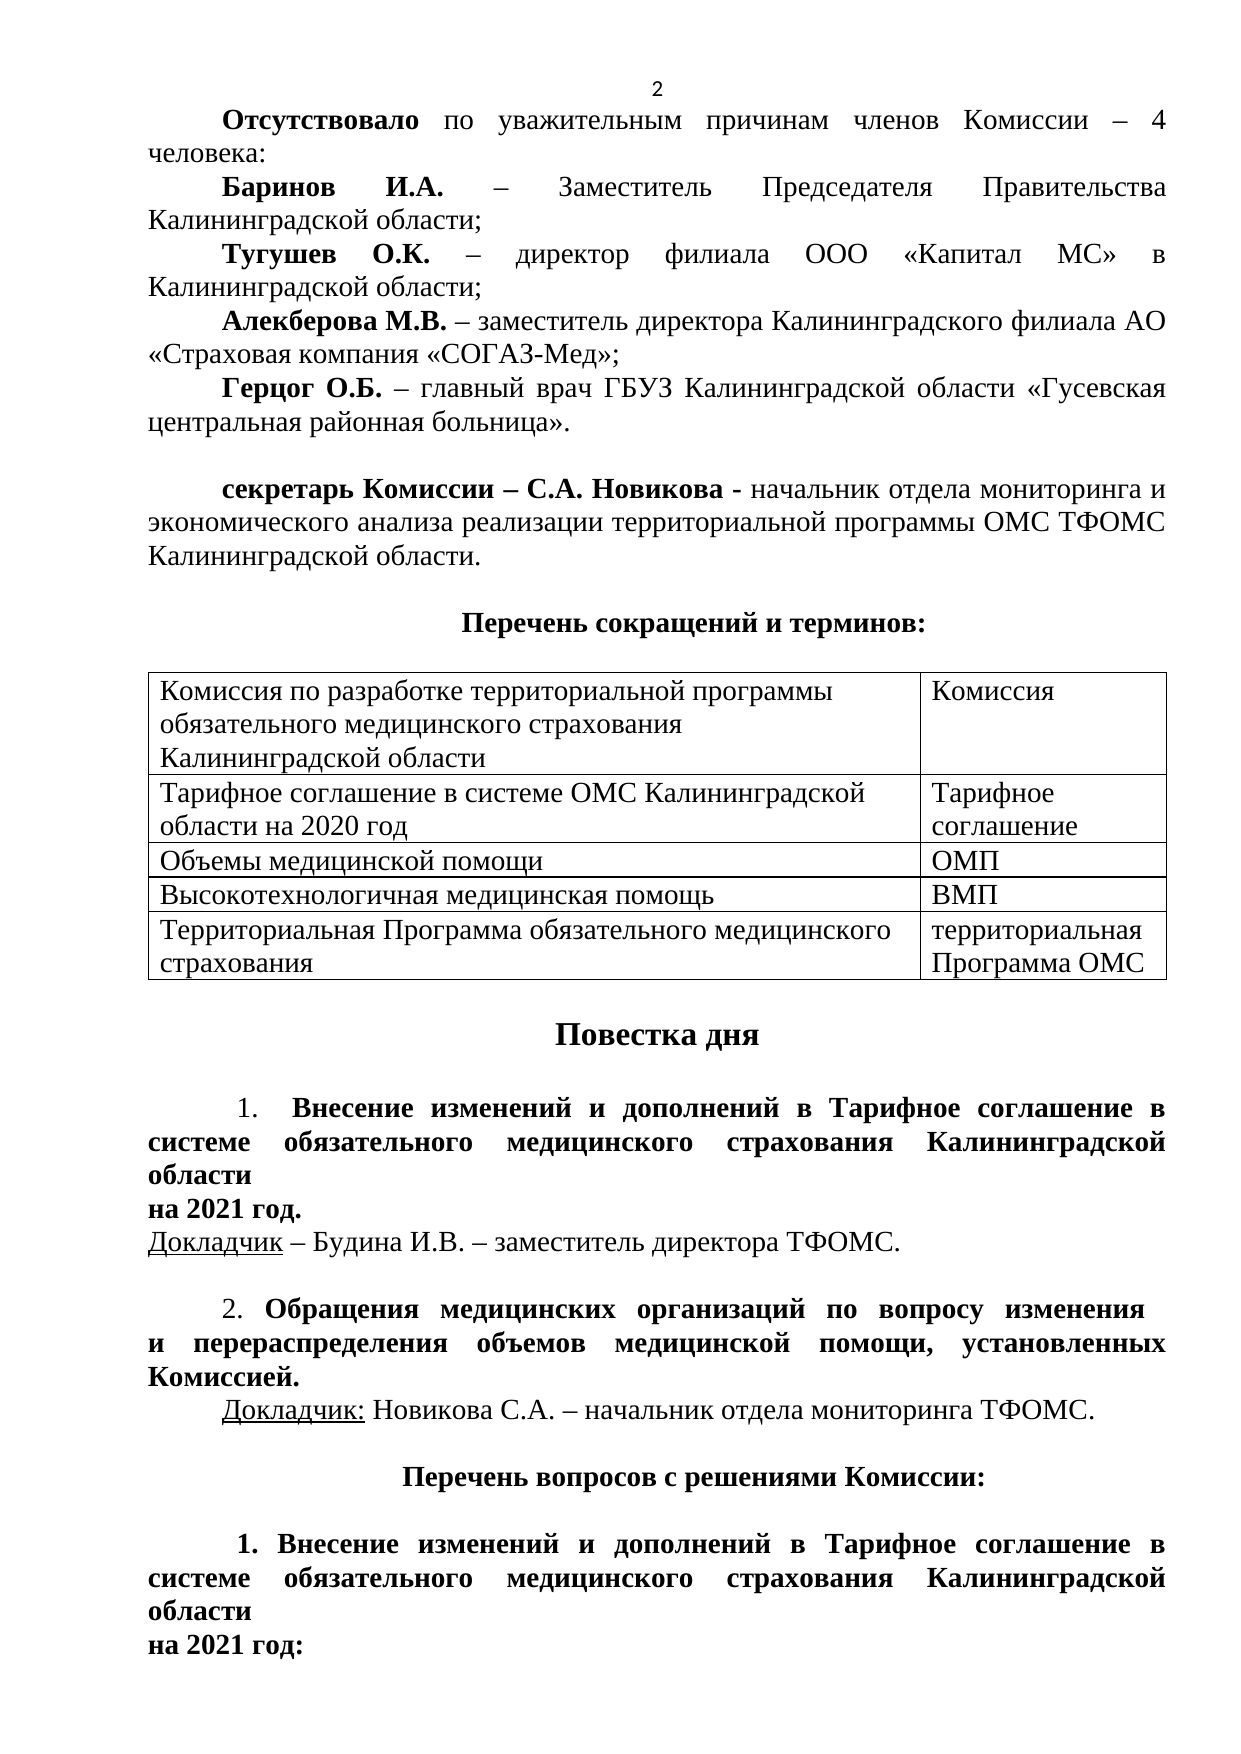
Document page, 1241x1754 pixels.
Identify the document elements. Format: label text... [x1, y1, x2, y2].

table_header Комиссия [921, 673, 1166, 774]
text Алекберова М.В. – заместитель директора Калининградского филиала АО «Страховая компания «СОГАЗ-Мед»; [148, 303, 1167, 370]
text 2. Обращения медицинских организаций по вопросу изменения и перераспределения объемов медицинской помощи, установленных Комиссией. [148, 1292, 1167, 1392]
text Тугушев О.К. – директор филиала ООО «Капитал МС» в Калининградской области; [148, 236, 1167, 303]
text 1. Внесение изменений и дополнений в Тарифное соглашение в системе обязательного медицинского страхования Калининградской области на 2021 год: [148, 1526, 1167, 1661]
text Баринов И.А. – Заместитель Председателя Правительства Калининградской области; [148, 169, 1167, 236]
table_cell Тарифное соглашение в системе ОМС Калининградской области на 2020 год [149, 775, 920, 842]
table_cell Территориальная Программа обязательного медицинского страхования [149, 912, 920, 979]
text Докладчик – Будина И.В. – заместитель директора ТФОМС. [148, 1224, 1167, 1258]
text Перечень вопросов с решениями Комиссии: [148, 1459, 1167, 1493]
text Перечень сокращений и терминов: [148, 605, 1167, 638]
text секретарь Комиссии – С.А. Новикова - начальник отдела мониторинга и экономического анализа реализации территориальной программы ОМС ТФОМС Калининградской области. [148, 471, 1167, 571]
text 1. Внесение изменений и дополнений в Тарифное соглашение в системе обязательного медицинского страхования Калининградской области на 2021 год. [148, 1090, 1167, 1224]
table_cell Тарифное соглашение [921, 775, 1166, 842]
text Герцог О.Б. – главный врач ГБУЗ Калининградской области «Гусевская центральная районная больница». [148, 370, 1167, 437]
text Отсутствовало по уважительным причинам членов Комиссии – 4 человека: [148, 102, 1167, 169]
table_cell Объемы медицинской помощи [149, 843, 920, 876]
text Докладчик: Новикова С.А. – начальник отдела мониторинга ТФОМС. [148, 1392, 1167, 1426]
table_header Комиссия по разработке территориальной программы обязательного медицинского страхования Калининградской области [149, 673, 920, 774]
text Повестка дня [148, 1014, 1167, 1052]
table_cell ОМП [921, 843, 1166, 876]
table_cell Высокотехнологичная медицинская помощь [149, 878, 920, 911]
table_cell территориальная Программа ОМС [921, 912, 1166, 979]
table_cell ВМП [921, 878, 1166, 911]
